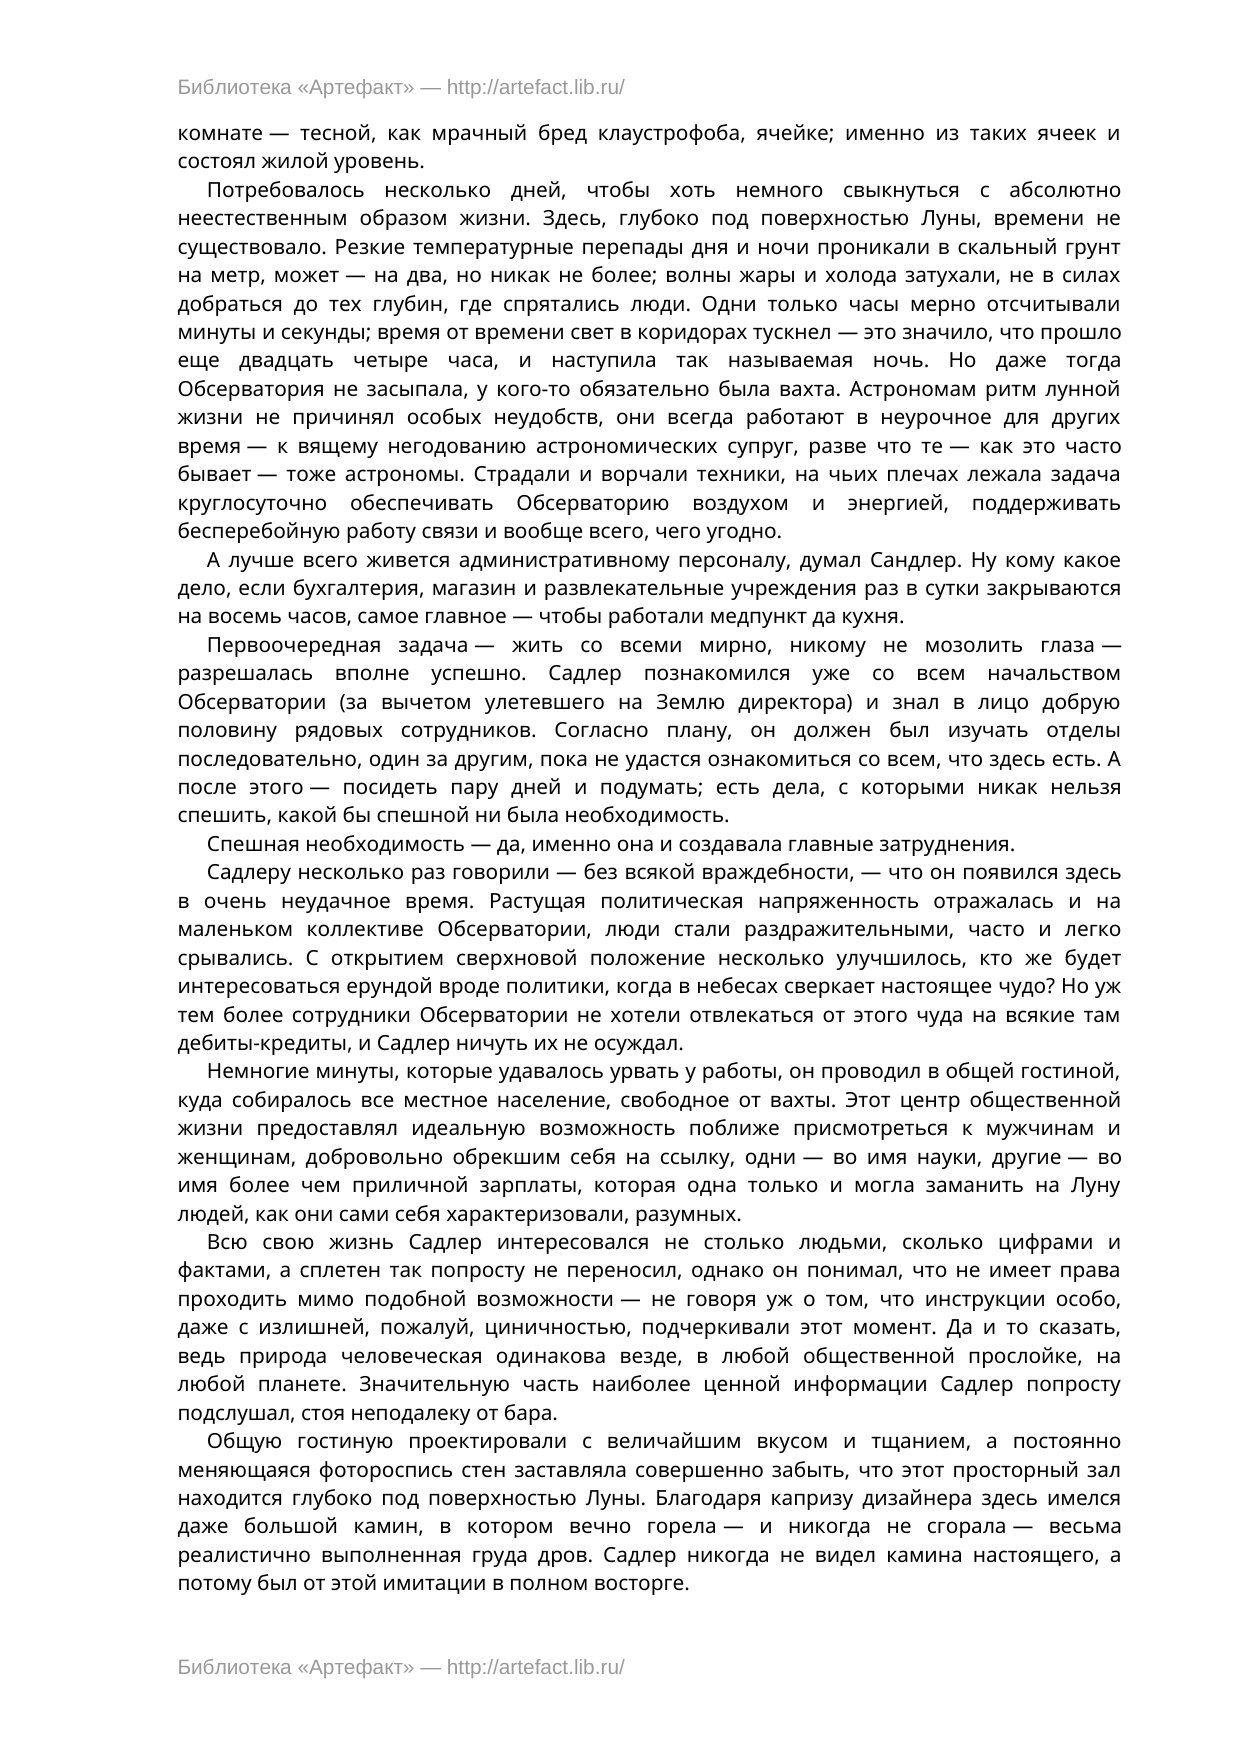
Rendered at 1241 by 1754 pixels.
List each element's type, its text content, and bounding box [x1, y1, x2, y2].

text Первоочередная задача — жить со всеми мирно, никому не мозолить глаза — разрешалась вполне успешно. Садлер познакомился уже со всем начальством Обсерватории (за вычетом улетевшего на Землю директора) и знал в лицо добрую половину рядовых сотрудников. Согласно плану, он должен был изучать отделы последовательно, один за другим, пока не удастся ознакомиться со всем, что здесь есть. А после этого — посидеть пару дней и подумать; есть дела, с которыми никак нельзя спешить, какой бы спешной ни была необходимость. [177, 630, 1122, 829]
text Общую гостиную проектировали с величайшим вкусом и тщанием, а постоянно меняющаяся фотороспись стен заставляла совершенно забыть, что этот просторный зал находится глубоко под поверхностью Луны. Благодаря капризу дизайнера здесь имелся даже большой камин, в котором вечно горела — и никогда не сгорала — весьма реалистично выполненная груда дров. Садлер никогда не видел камина настоящего, а потому был от этой имитации в полном восторге. [177, 1426, 1122, 1597]
text Садлеру несколько раз говорили — без всякой враждебности, — что он появился здесь в очень неудачное время. Растущая политическая напряженность отражалась и на маленьком коллективе Обсерватории, люди стали раздражительными, часто и легко срывались. С открытием сверхновой положение несколько улучшилось, кто же будет интересоваться ерундой вроде политики, когда в небесах сверкает настоящее чудо? Но уж тем более сотрудники Обсерватории не хотели отвлекаться от этого чуда на всякие там дебиты-кредиты, и Садлер ничуть их не осуждал. [177, 857, 1122, 1057]
text Немногие минуты, которые удавалось урвать у работы, он проводил в общей гостиной, куда собиралось все местное население, свободное от вахты. Этот центр общественной жизни предоставлял идеальную возможность поближе присмотреться к мужчинам и женщинам, добровольно обрекшим себя на ссылку, одни — во имя науки, другие — во имя более чем приличной зарплаты, которая одна только и могла заманить на Луну людей, как они сами себя характеризовали, разумных. [177, 1057, 1122, 1227]
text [177, 118, 1122, 175]
text Всю свою жизнь Садлер интересовался не столько людьми, сколько цифрами и фактами, а сплетен так попросту не переносил, однако он понимал, что не имеет права проходить мимо подобной возможности — не говоря уж о том, что инструкции особо, даже с излишней, пожалуй, циничностью, подчеркивали этот момент. Да и то сказать, ведь природа человеческая одинакова везде, в любой общественной прослойке, на любой планете. Значительную часть наиболее ценной информации Садлер попросту подслушал, стоя неподалеку от бара. [177, 1227, 1122, 1426]
text А лучше всего живется административному персоналу, думал Сандлер. Ну кому какое дело, если бухгалтерия, магазин и развлекательные учреждения раз в сутки закрываются на восемь часов, самое главное — чтобы работали медпункт да кухня. [177, 545, 1122, 630]
text Потребовалось несколько дней, чтобы хоть немного свыкнуться с абсолютно неестественным образом жизни. Здесь, глубоко под поверхностью Луны, времени не существовало. Резкие температурные перепады дня и ночи проникали в скальный грунт на метр, может — на два, но никак не более; волны жары и холода затухали, не в силах добраться до тех глубин, где спрятались люди. Одни только часы мерно отсчитывали минуты и секунды; время от времени свет в коридорах тускнел — это значило, что прошло еще двадцать четыре часа, и наступила так называемая ночь. Но даже тогда Обсерватория не засыпала, у кого-то обязательно была вахта. Астрономам ритм лунной жизни не причинял особых неудобств, они всегда работают в неурочное для других время — к вящему негодованию астрономических супруг, разве что те — как это часто бывает — тоже астрономы. Страдали и ворчали техники, на чьих плечах лежала задача круглосуточно обеспечивать Обсерваторию воздухом и энергией, поддерживать бесперебойную работу связи и вообще всего, чего угодно. [177, 175, 1122, 545]
text Спешная необходимость — да, именно она и создавала главные затруднения. [177, 829, 1122, 857]
